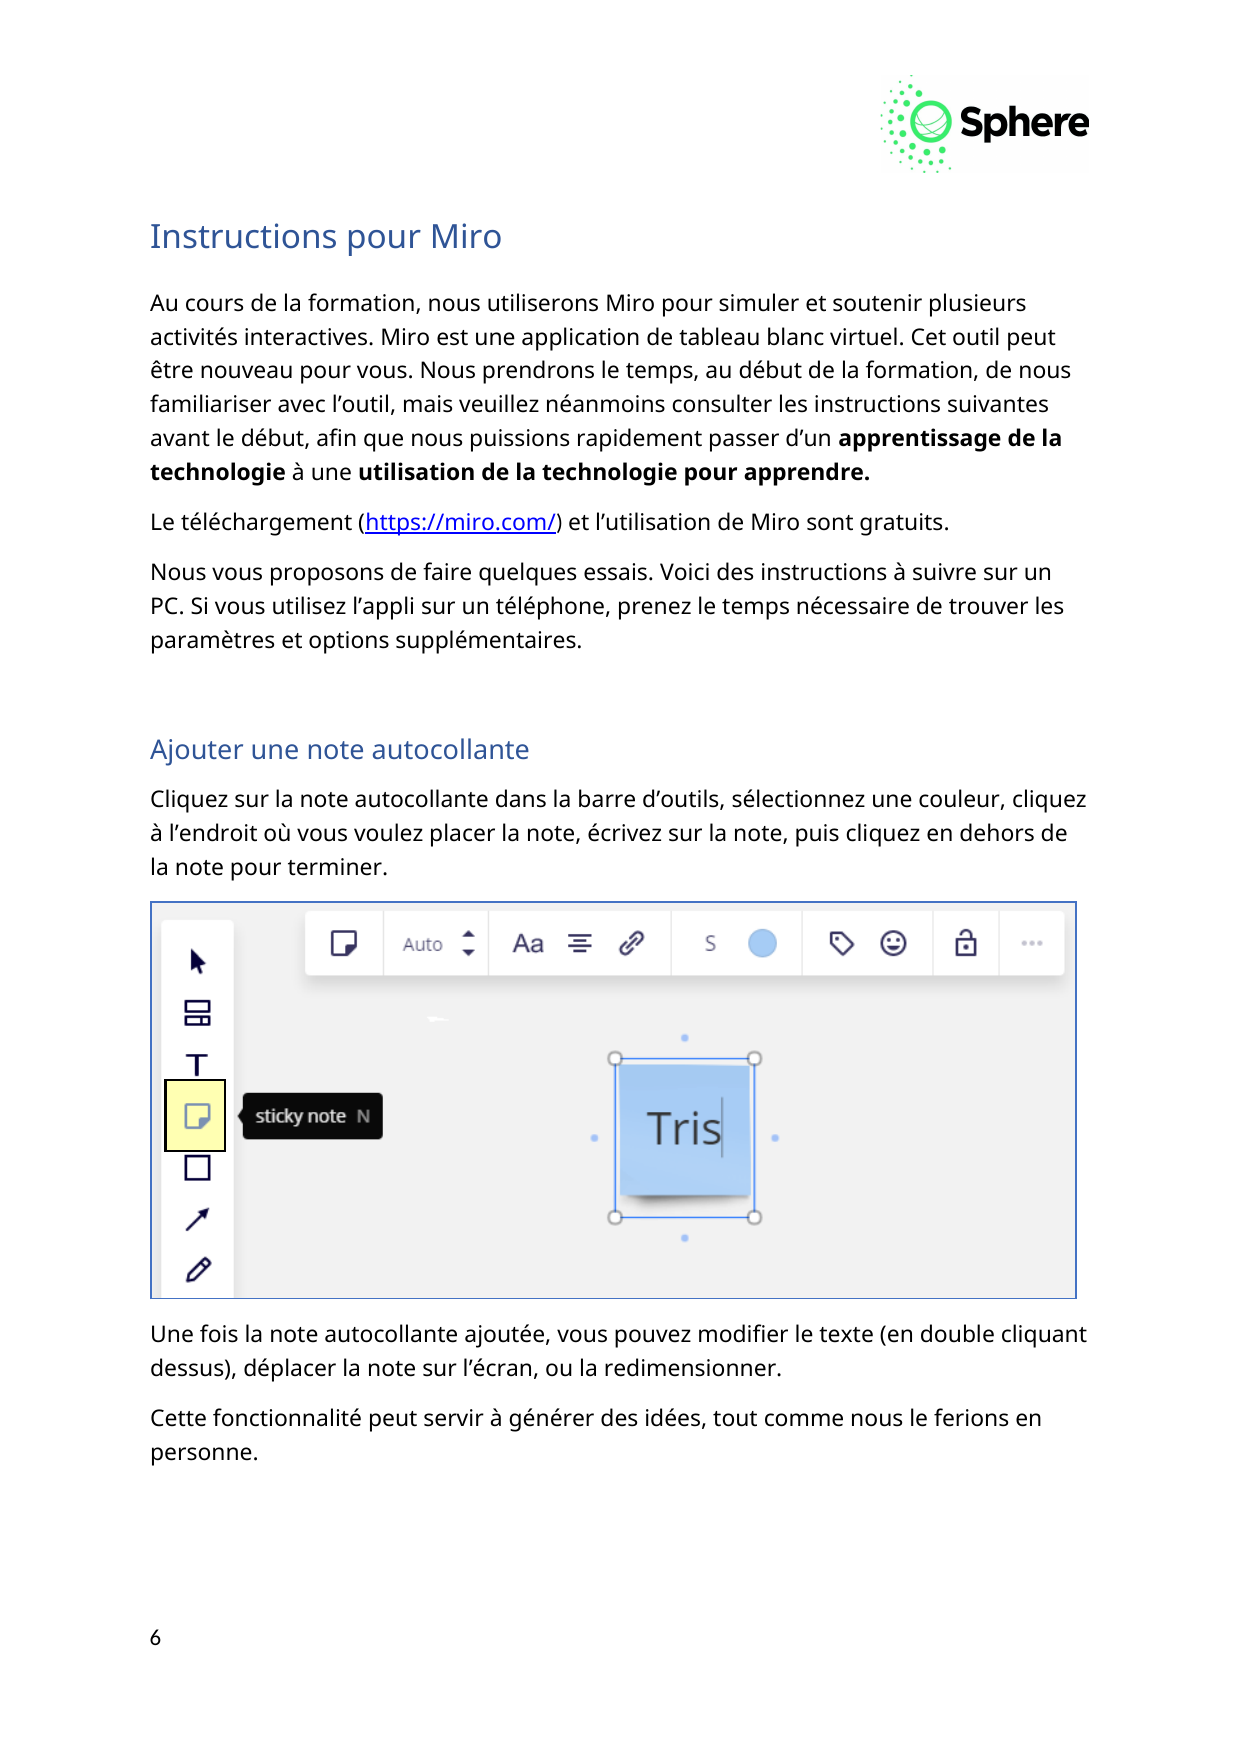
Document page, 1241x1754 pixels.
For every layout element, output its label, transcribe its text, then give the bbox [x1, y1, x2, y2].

subtitle Instructions pour Miro [150, 213, 1090, 258]
text Cliquez sur la note autocollante dans la barre d’outils, sélectionnez une couleur, cliquez à l’endroit où vous voulez placer la note, écrivez sur la note, puis cliquez en dehors de la note pour terminer. [150, 783, 1090, 882]
text Nous vous proposons de faire quelques essais. Voici des instructions à suivre sur un PC. Si vous utilisez l’appli sur un téléphone, prenez le temps nécessaire de trouver les paramètres et options supplémentaires. [150, 556, 1090, 655]
subtitle Ajouter une note autocollante [150, 731, 1090, 768]
picture [152, 903, 1075, 1298]
text Cette fonctionnalité peut servir à générer des idées, tout comme nous le ferions en personne. [150, 1402, 1090, 1467]
picture [880, 75, 1089, 173]
text Au cours de la formation, nous utiliserons Miro pour simuler et soutenir plusieurs activités interactives. Miro est une application de tableau blanc virtuel. Cet outil peut être nouveau pour vous. Nous prendrons le temps, au début de la formation, de nous familiariser avec l’outil, mais veuillez néanmoins consulter les instructions suivantes avant le début, afin que nous puissions rapidement passer d’un apprentissage de la technologie à une utilisation de la technologie pour apprendre. [150, 287, 1090, 487]
text Une fois la note autocollante ajoutée, vous pouvez modifier le texte (en double cliquant dessus), déplacer la note sur l’écran, ou la redimensionner. [150, 1318, 1090, 1383]
text Le téléchargement (https://miro.com/) et l’utilisation de Miro sont gratuits. [150, 506, 1090, 537]
